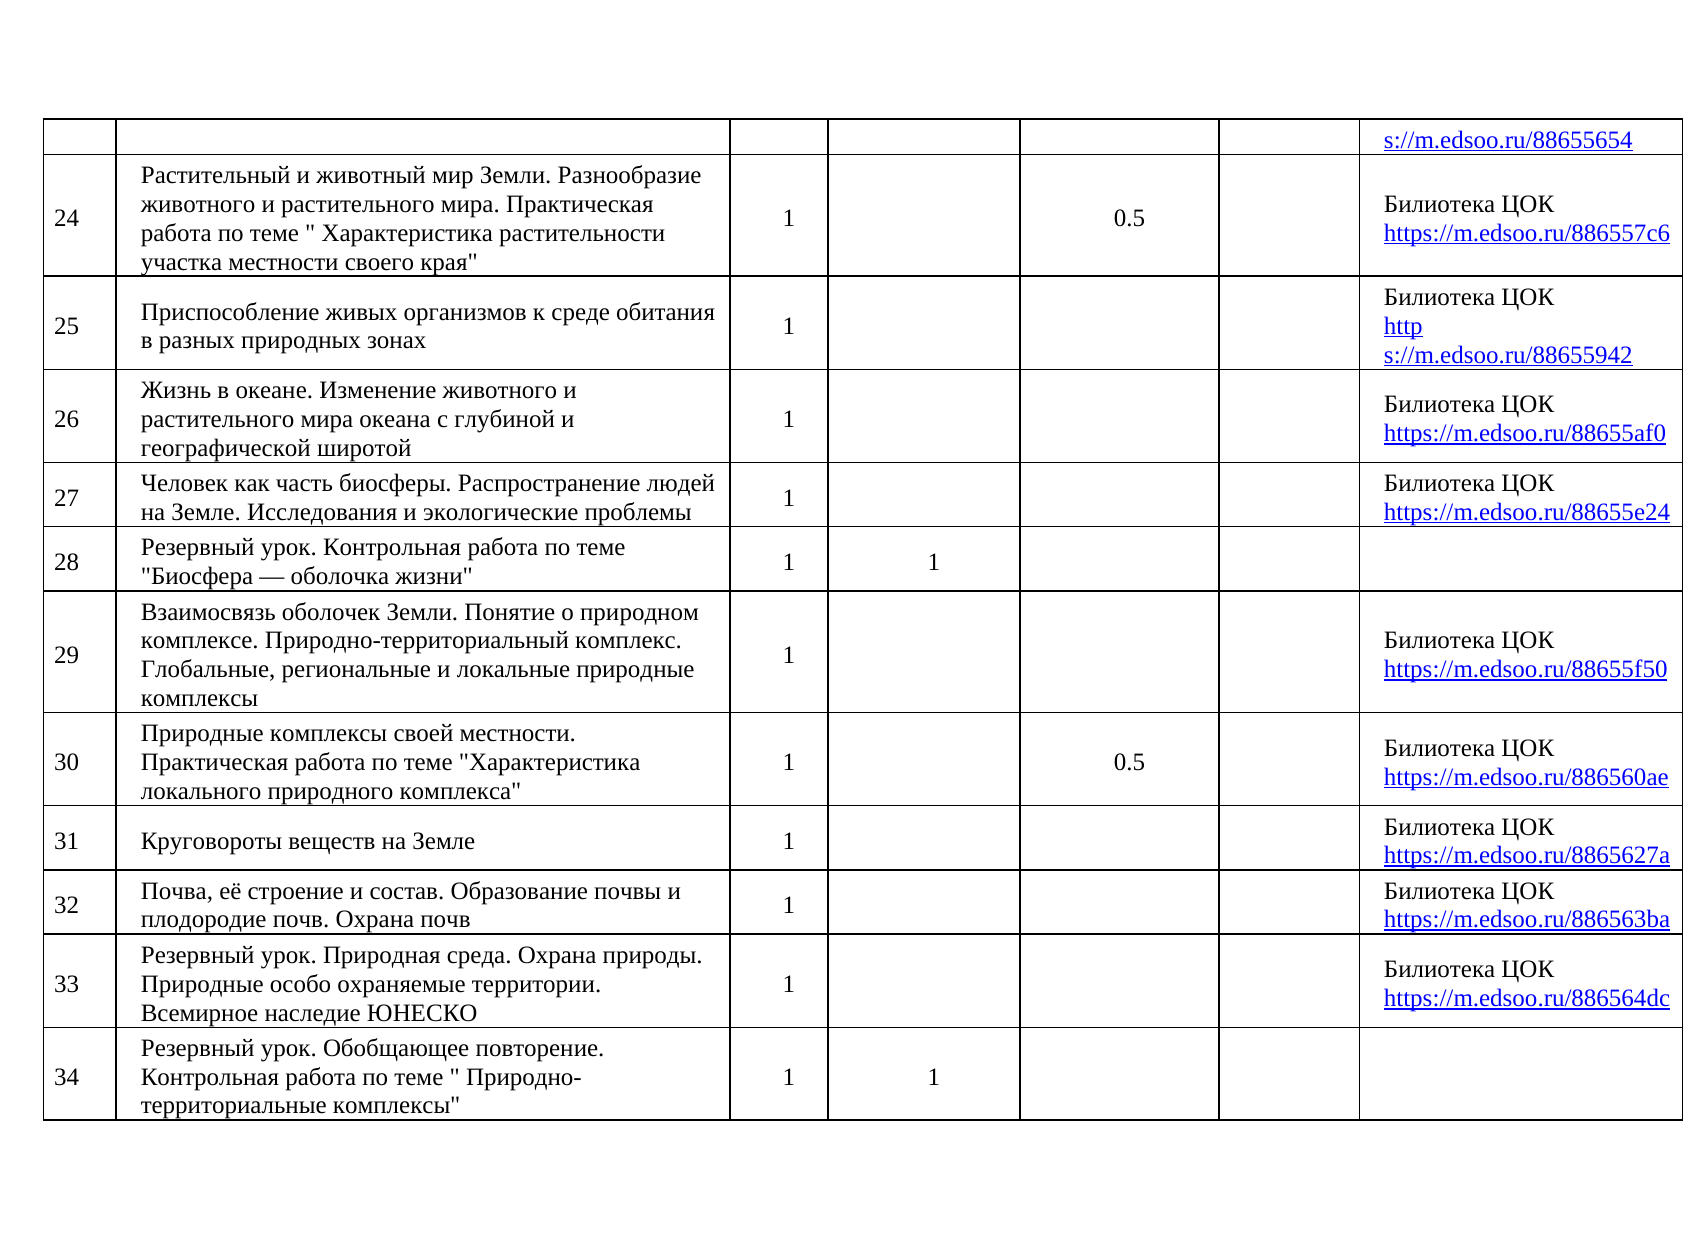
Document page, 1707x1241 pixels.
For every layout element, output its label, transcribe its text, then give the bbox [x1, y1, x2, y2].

table_cell [1021, 463, 1218, 526]
table_cell 32 [44, 871, 115, 933]
table_cell [1220, 370, 1359, 461]
table_cell Резервный урок. Природная среда. Охрана природы. Природные особо охраняемые территории. Всемирное наследие ЮНЕСКО [117, 935, 729, 1026]
table_cell Билиотека ЦОК https://m.edsoo.ru/88655e24 [1360, 463, 1682, 526]
table_cell 29 [44, 592, 115, 712]
table_cell 1 [731, 713, 827, 805]
table_cell [1220, 592, 1359, 712]
table_cell [1220, 1028, 1359, 1119]
table_cell Взаимосвязь оболочек Земли. Понятие о природном комплексе. Природно-территориальный комплекс. Глобальные, региональные и локальные природные комплексы [117, 592, 729, 712]
table_cell Билиотека ЦОК https://m.edsoo.ru/886564dc [1360, 935, 1682, 1026]
table_cell [829, 463, 1019, 526]
table_cell Резервный урок. Обобщающее повторение. Контрольная работа по теме " Природно-территориальные комплексы" [117, 1028, 729, 1119]
table_cell Почва, её строение и состав. Образование почвы и плодородие почв. Охрана почв [117, 871, 729, 933]
table_cell [829, 713, 1019, 805]
table_cell [1021, 527, 1218, 590]
table_cell [1220, 935, 1359, 1026]
table_cell [1021, 370, 1218, 461]
table_cell [1220, 871, 1359, 933]
table_cell Приспособление живых организмов к среде обитания в разных природных зонах [117, 277, 729, 368]
table_cell [1220, 463, 1359, 526]
table_cell [1021, 277, 1218, 368]
table_cell Билиотека ЦОК https://m.edsoo.ru/8865627a [1360, 806, 1682, 869]
table_cell Резервный урок. Контрольная работа по теме "Биосфера — оболочка жизни" [117, 527, 729, 590]
table_cell [1021, 120, 1218, 154]
table_cell [829, 935, 1019, 1026]
table_cell 1 [731, 370, 827, 461]
table_cell [1360, 1028, 1682, 1119]
table_cell [829, 871, 1019, 933]
table_cell Билиотека ЦОК https://m.edsoo.ru/886560ae [1360, 713, 1682, 805]
table_cell 1 [731, 277, 827, 368]
table_cell 1 [731, 463, 827, 526]
table_cell [829, 155, 1019, 275]
table_cell [1220, 806, 1359, 869]
table_cell Билиотека ЦОК https://m.edsoo.ru/886557c6 [1360, 155, 1682, 275]
table_cell 0.5 [1021, 713, 1218, 805]
table_cell 23 [44, 120, 115, 154]
table_cell [1220, 155, 1359, 275]
table_cell [829, 120, 1019, 154]
table_cell [1021, 871, 1218, 933]
table_cell [1220, 713, 1359, 805]
table_cell Билиотека ЦОК https://m.edsoo.ru/886563ba [1360, 871, 1682, 933]
table_cell 1 [731, 592, 827, 712]
table_cell 1 [731, 527, 827, 590]
table_cell Растительный и животный мир Земли. Разнообразие животного и растительного мира. Практическая работа по теме " Характеристика растительности участка местности своего края" [117, 155, 729, 275]
table_cell [829, 806, 1019, 869]
table_cell 28 [44, 527, 115, 590]
table_cell [1220, 527, 1359, 590]
table_cell [1220, 277, 1359, 368]
table_cell 0.5 [1021, 155, 1218, 275]
table_cell [1021, 1028, 1218, 1119]
table_cell 1 [731, 871, 827, 933]
table_cell 30 [44, 713, 115, 805]
table_cell [829, 277, 1019, 368]
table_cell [117, 120, 729, 154]
table_cell 24 [44, 155, 115, 275]
table_cell Круговороты веществ на Земле [117, 806, 729, 869]
table_cell 1 [829, 1028, 1019, 1119]
table_cell Жизнь в океане. Изменение животного и растительного мира океана с глубиной и географической широтой [117, 370, 729, 461]
table_cell 26 [44, 370, 115, 461]
table_cell [1021, 935, 1218, 1026]
table_cell 1 [731, 1028, 827, 1119]
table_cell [1360, 120, 1682, 154]
table_cell 1 [829, 527, 1019, 590]
table_cell 27 [44, 463, 115, 526]
table_cell [1360, 527, 1682, 590]
table_cell 31 [44, 806, 115, 869]
table_cell Природные комплексы своей местности. Практическая работа по теме "Характеристика локального природного комплекса" [117, 713, 729, 805]
table_cell Билиотека ЦОК https://m.edsoo.ru/88655f50 [1360, 592, 1682, 712]
table_cell Человек как часть биосферы. Распространение людей на Земле. Исследования и экологические проблемы [117, 463, 729, 526]
table_cell 25 [44, 277, 115, 368]
table_cell Билиотека ЦОК https://m.edsoo.ru/88655af0 [1360, 370, 1682, 461]
table_cell [829, 370, 1019, 461]
table_cell 1 [731, 935, 827, 1026]
table_cell 1 [731, 155, 827, 275]
table_cell [1021, 592, 1218, 712]
table_cell [829, 592, 1019, 712]
table_cell Билиотека ЦОК https://m.edsoo.ru/88655942 [1360, 277, 1682, 368]
table_cell [1021, 806, 1218, 869]
table_cell 34 [44, 1028, 115, 1119]
table_cell 1 [731, 120, 827, 154]
table_cell 1 [731, 806, 827, 869]
table_cell [1220, 120, 1359, 154]
table_cell 33 [44, 935, 115, 1026]
